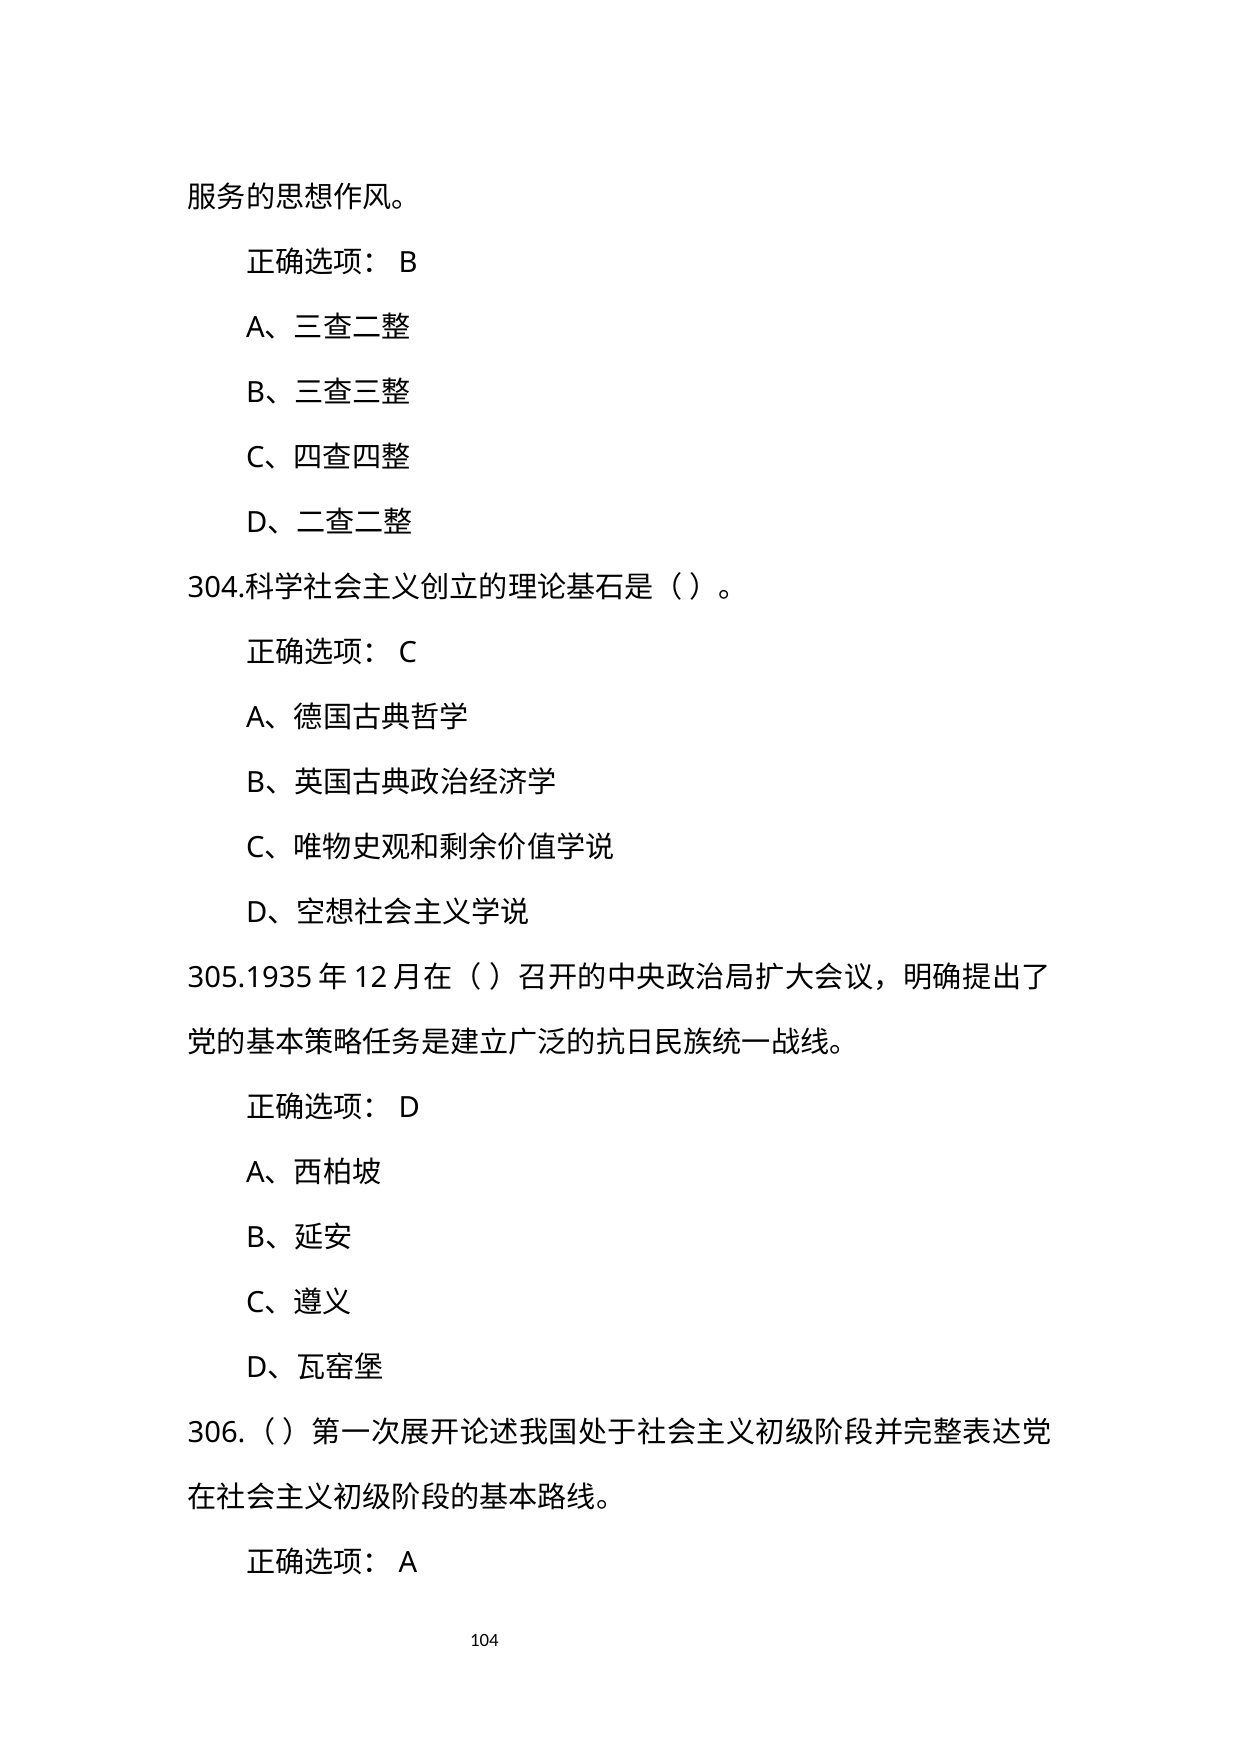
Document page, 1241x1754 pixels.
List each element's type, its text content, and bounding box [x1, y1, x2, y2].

list 正确选项： C [187, 617, 1053, 682]
list A、西柏坡 [187, 1137, 1053, 1202]
list A、三查二整 [187, 292, 1053, 357]
list 正确选项： A [187, 1527, 1053, 1592]
list 306.（ ）第一次展开论述我国处于社会主义初级阶段并完整表达党在社会主义初级阶段的基本路线。 [187, 1397, 1053, 1527]
list D、二查二整 [187, 487, 1053, 552]
list C、四查四整 [187, 422, 1053, 487]
list B、三查三整 [187, 357, 1053, 422]
list B、英国古典政治经济学 [187, 747, 1053, 812]
list C、遵义 [187, 1267, 1053, 1332]
list 正确选项： B [187, 227, 1053, 292]
list 305.1935年12月在（ ）召开的中央政治局扩大会议，明确提出了党的基本策略任务是建立广泛的抗日民族统一战线。 [187, 942, 1053, 1072]
list C、唯物史观和剩余价值学说 [187, 812, 1053, 877]
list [187, 162, 1053, 227]
list B、延安 [187, 1202, 1053, 1267]
list A、德国古典哲学 [187, 682, 1053, 747]
list 正确选项： D [187, 1072, 1053, 1137]
list D、瓦窑堡 [187, 1332, 1053, 1397]
list 304.科学社会主义创立的理论基石是（ ）。 [187, 552, 1053, 617]
list D、空想社会主义学说 [187, 877, 1053, 942]
